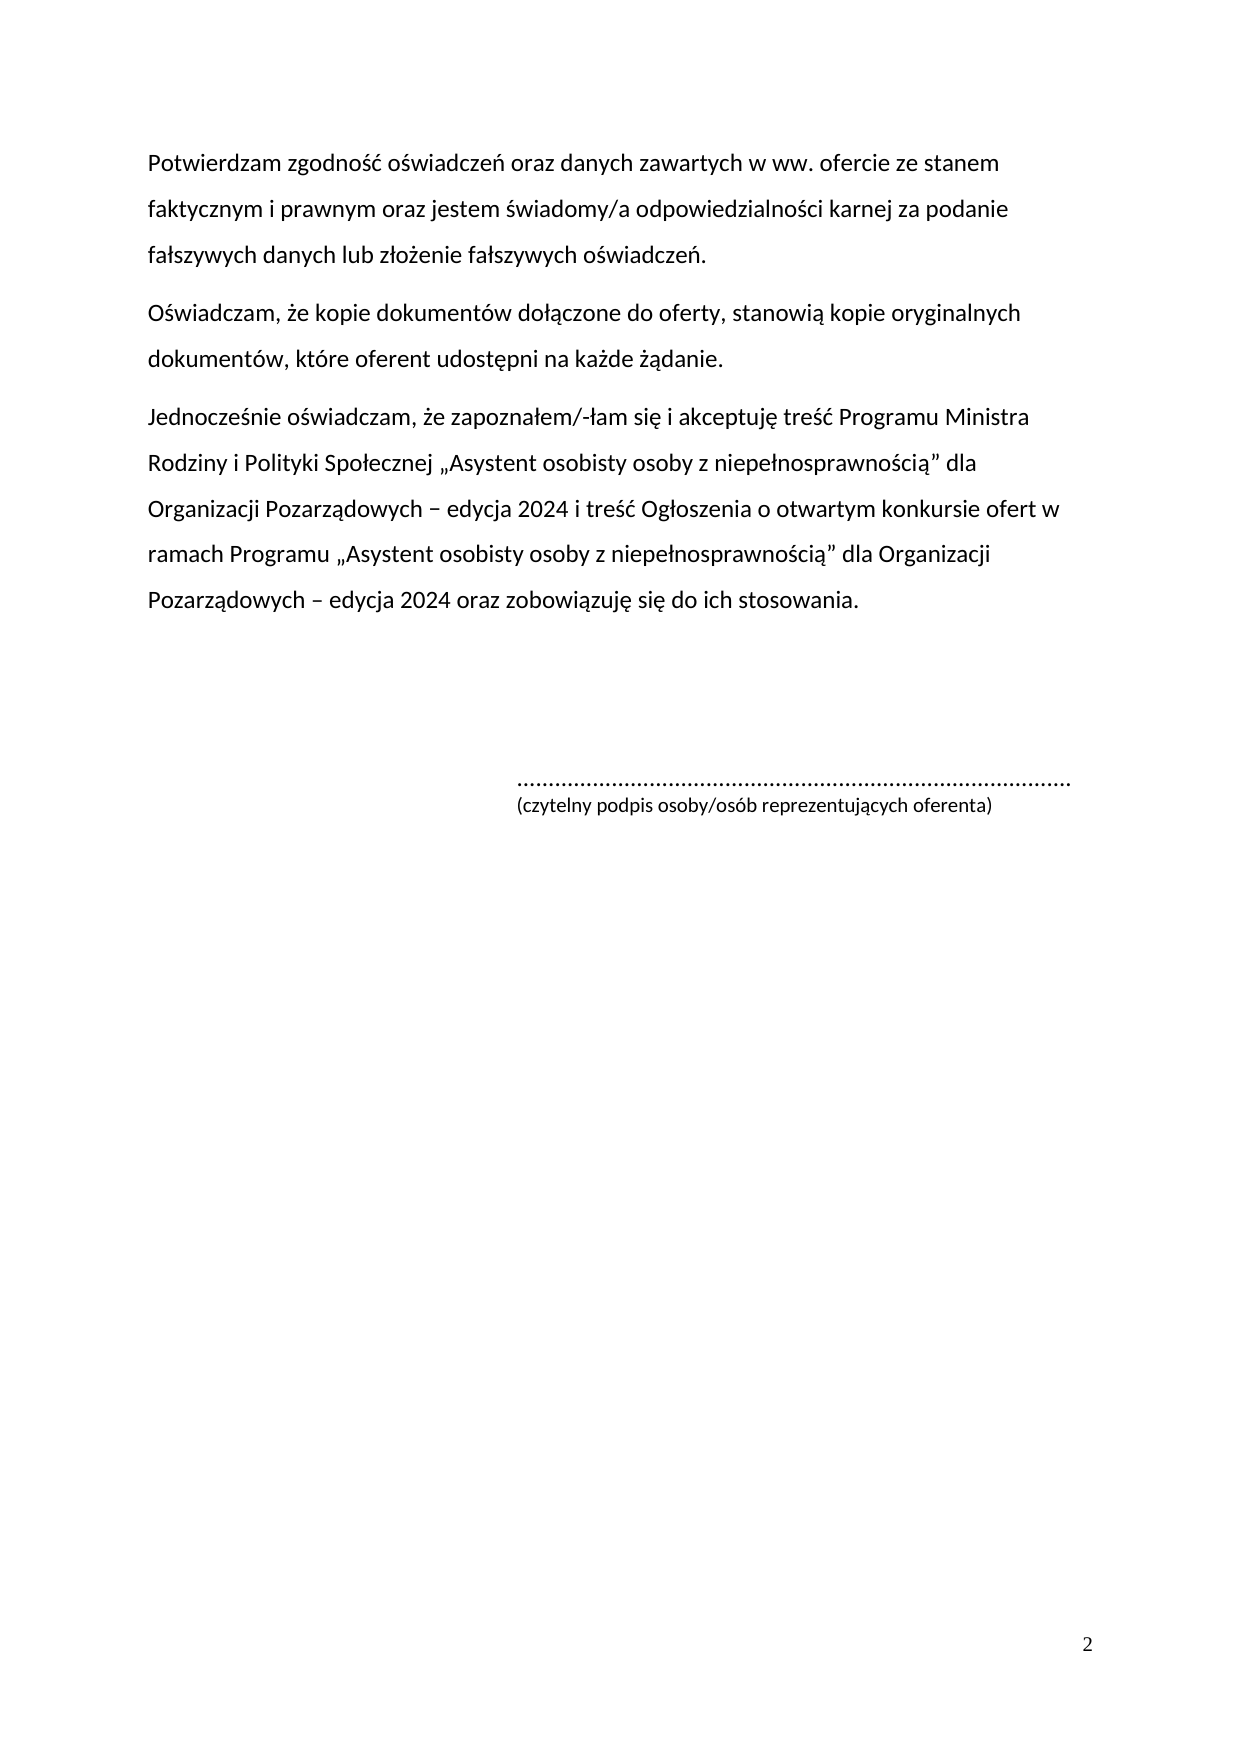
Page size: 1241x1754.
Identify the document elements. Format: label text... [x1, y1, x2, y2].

text Jednocześnie oświadczam, że zapoznałem/-łam się i akceptuję treść Programu Ministra Rodziny i Polityki Społecznej „Asystent osobisty osoby z niepełnosprawnością” dla Organizacji Pozarządowych − edycja 2024 i treść Ogłoszenia o otwartym konkursie ofert w ramach Programu „Asystent osobisty osoby z niepełnosprawnością” dla Organizacji Pozarządowych – edycja 2024 oraz zobowiązuję się do ich stosowania. [148, 401, 1093, 615]
text Potwierdzam zgodność oświadczeń oraz danych zawartych w ww. ofercie ze stanem faktycznym i prawnym oraz jestem świadomy/a odpowiedzialności karnej za podanie fałszywych danych lub złożenie fałszywych oświadczeń. [148, 148, 1093, 269]
text (czytelny podpis osoby/osób reprezentujących oferenta) [516, 792, 1093, 818]
text ........................................................................................ [516, 762, 1093, 792]
text Oświadczam, że kopie dokumentów dołączone do oferty, stanowią kopie oryginalnych dokumentów, które oferent udostępni na każde żądanie. [148, 297, 1093, 373]
